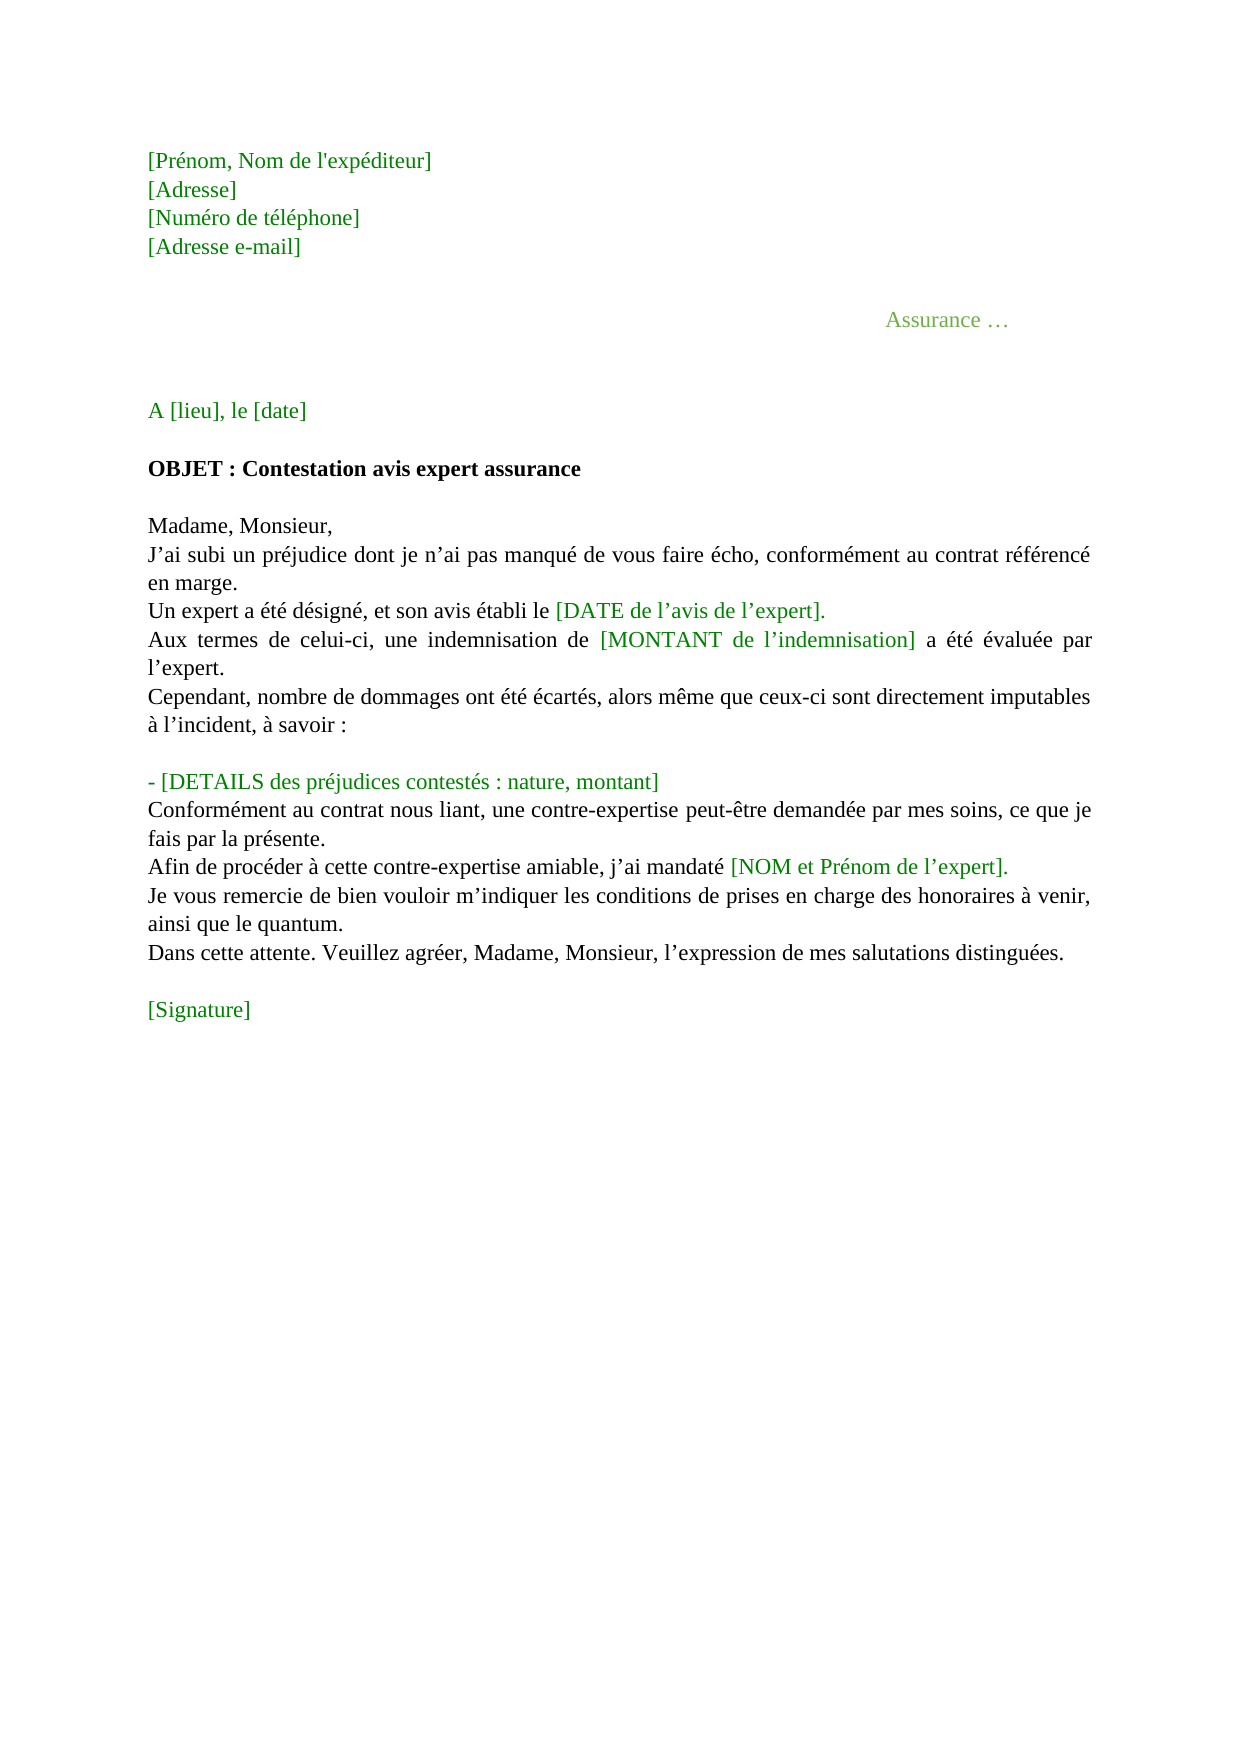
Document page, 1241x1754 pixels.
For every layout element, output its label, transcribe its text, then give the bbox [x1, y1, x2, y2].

text OBJET : Contestation avis expert assurance [148, 455, 1093, 482]
text [Prénom, Nom de l'expéditeur] [148, 148, 1093, 174]
text [Signature] [148, 996, 1093, 1022]
text Un expert a été désigné, et son avis établi le [DATE de l’avis de l’expert]. [148, 597, 1093, 624]
text J’ai subi un préjudice dont je n’ai pas manqué de vous faire écho, conformément au contrat référencé en marge. [148, 541, 1093, 595]
text Madame, Monsieur, [148, 512, 1093, 538]
text [Adresse] [148, 176, 1093, 202]
text Afin de procéder à cette contre-expertise amiable, j’ai mandaté [NOM et Prénom de l’expert]. [148, 853, 1093, 880]
text [Numéro de téléphone] [148, 204, 1093, 231]
text Conformément au contrat nous liant, une contre-expertise peut-être demandée par mes soins, ce que je fais par la présente. [148, 797, 1093, 851]
text Aux termes de celui-ci, une indemnisation de [MONTANT de l’indemnisation] a été évaluée par l’expert. [148, 626, 1093, 681]
text Dans cette attente. Veuillez agréer, Madame, Monsieur, l’expression de mes salutations distinguées. [148, 939, 1093, 965]
text Assurance … [148, 306, 1093, 333]
text A [lieu], le [date] [148, 397, 1093, 423]
text Cependant, nombre de dommages ont été écartés, alors même que ceux-ci sont directement imputables à l’incident, à savoir : [148, 683, 1093, 738]
text Je vous remercie de bien vouloir m’indiquer les conditions de prises en charge des honoraires à venir, ainsi que le quantum. [148, 882, 1093, 937]
text [Adresse e-mail] [148, 233, 1093, 259]
text - [DETAILS des préjudices contestés : nature, montant] [148, 768, 1093, 794]
